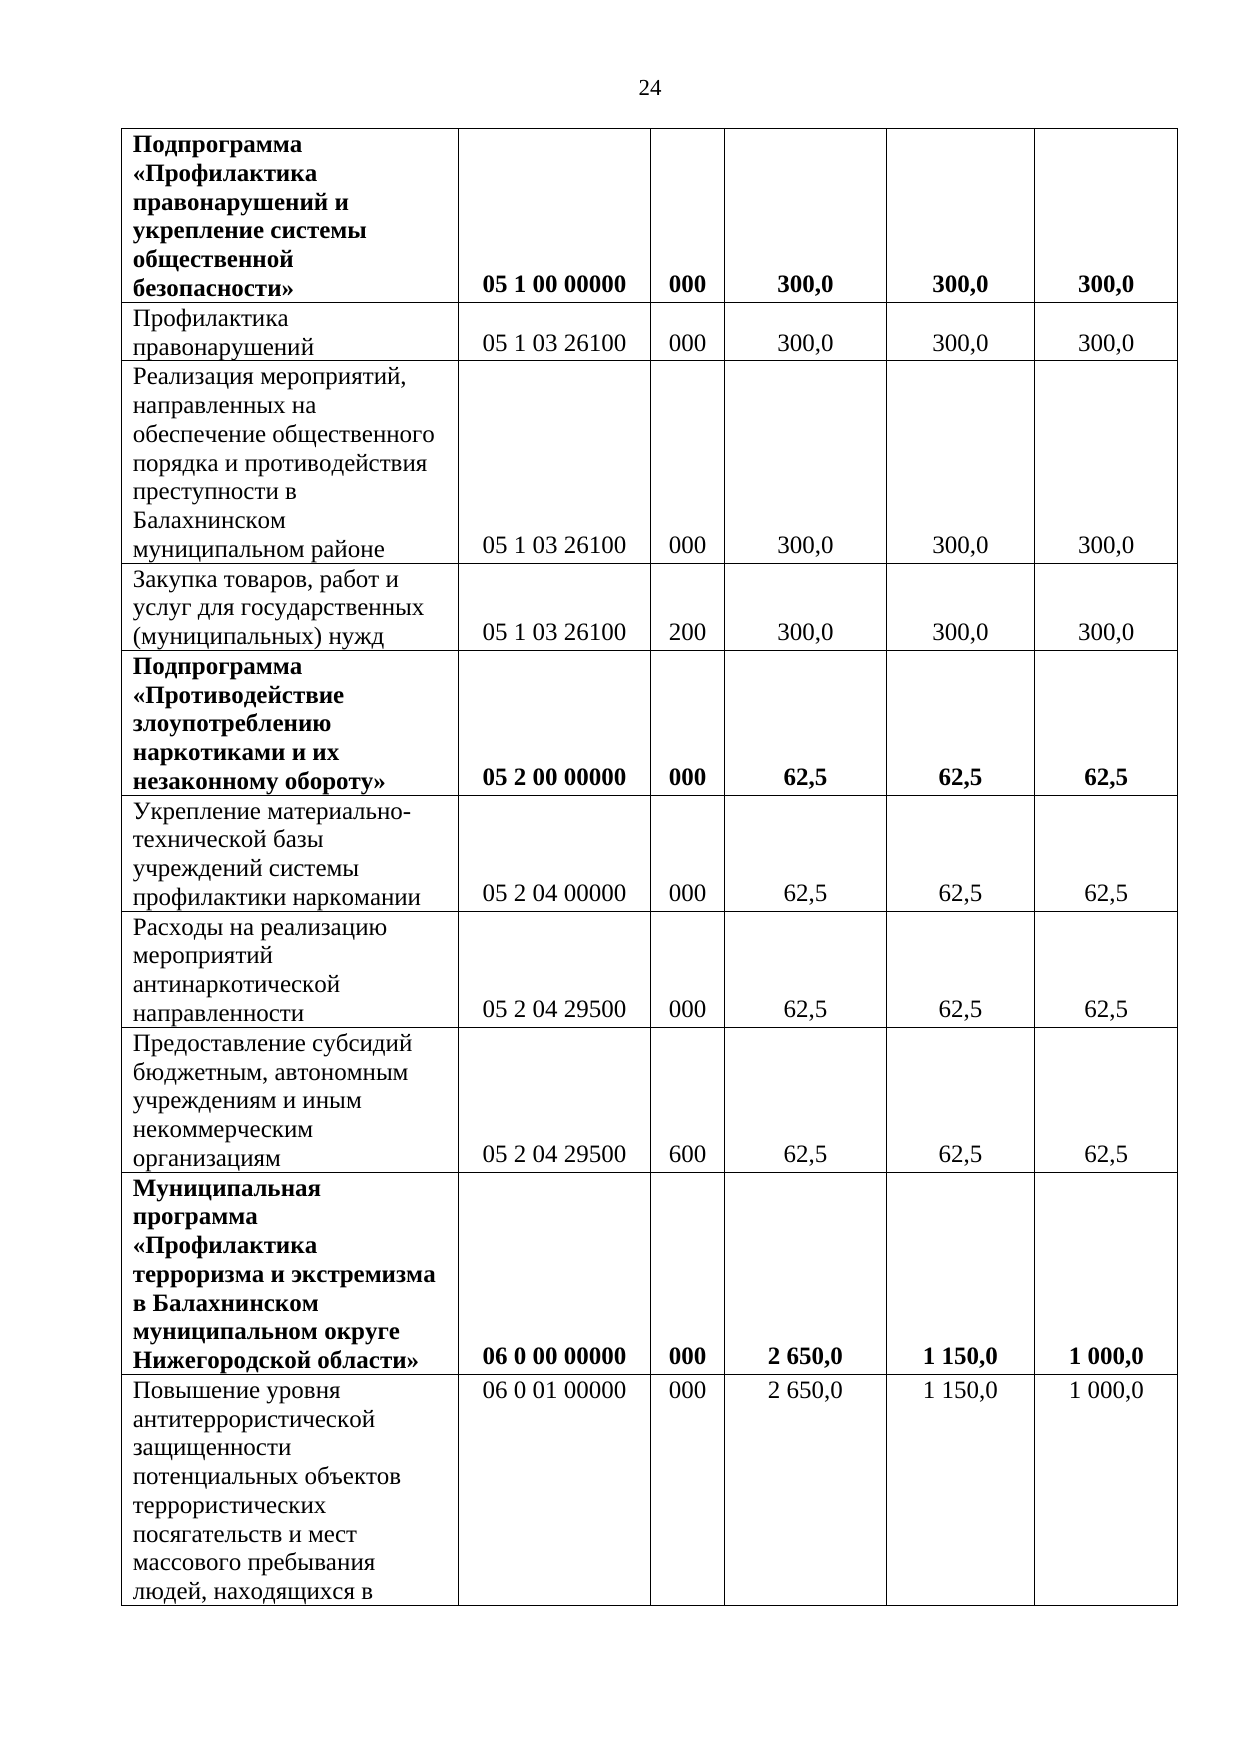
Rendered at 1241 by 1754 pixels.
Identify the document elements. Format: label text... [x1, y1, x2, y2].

table_cell 62,5 [1035, 1028, 1177, 1172]
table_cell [122, 1375, 458, 1605]
table_cell 05 2 04 29500 [459, 1028, 650, 1172]
table_cell 1 000,0 [1035, 1173, 1177, 1374]
table_cell 62,5 [1035, 912, 1177, 1027]
table_cell Профилактика правонарушений [122, 303, 458, 360]
table_cell 62,5 [1035, 651, 1177, 795]
table_cell 000 [651, 912, 724, 1027]
table_cell 62,5 [887, 1028, 1034, 1172]
table_cell 000 [651, 796, 724, 911]
table_cell 000 [651, 651, 724, 795]
table_cell 300,0 [1035, 564, 1177, 650]
table_cell 000 [651, 1173, 724, 1374]
table_cell 300,0 [725, 303, 886, 360]
table_cell 05 2 04 29500 [459, 912, 650, 1027]
table_cell 06 0 01 00000 [459, 1375, 650, 1605]
table_cell 62,5 [725, 651, 886, 795]
table_cell 300,0 [1035, 129, 1177, 302]
table_cell 300,0 [725, 564, 886, 650]
table_cell 62,5 [725, 1028, 886, 1172]
table_cell 05 2 04 00000 [459, 796, 650, 911]
table_cell 05 1 03 26100 [459, 564, 650, 650]
table_cell 1 150,0 [887, 1173, 1034, 1374]
table_cell Подпрограмма «Противодействие злоупотреблению наркотиками и их незаконному обороту» [122, 651, 458, 795]
table_cell 300,0 [1035, 361, 1177, 563]
table_cell Реализация мероприятий, направленных на обеспечение общественного порядка и противодействия преступности в Балахнинском муниципальном районе [122, 361, 458, 563]
table_cell 2 650,0 [725, 1375, 886, 1605]
table_cell 62,5 [725, 912, 886, 1027]
table_cell Предоставление субсидий бюджетным, автономным учреждениям и иным некоммерческим организациям [122, 1028, 458, 1172]
table_cell 2 650,0 [725, 1173, 886, 1374]
table_cell 62,5 [887, 912, 1034, 1027]
table_cell 000 [651, 361, 724, 563]
table_cell 300,0 [1035, 303, 1177, 360]
table_cell 000 [651, 1375, 724, 1605]
table_cell 300,0 [887, 564, 1034, 650]
table_cell 000 [651, 303, 724, 360]
table_cell Расходы на реализацию мероприятий антинаркотической направленности [122, 912, 458, 1027]
table_cell 1 000,0 [1035, 1375, 1177, 1605]
table_cell Подпрограмма «Профилактика правонарушений и укрепление системы общественной безопасности» [122, 129, 458, 302]
table_cell 05 1 03 26100 [459, 361, 650, 563]
table_cell 300,0 [725, 129, 886, 302]
table_cell 300,0 [887, 361, 1034, 563]
table_cell 62,5 [725, 796, 886, 911]
table_cell 300,0 [887, 303, 1034, 360]
table_cell 62,5 [887, 796, 1034, 911]
table_cell 000 [651, 129, 724, 302]
table_cell 05 2 00 00000 [459, 651, 650, 795]
table_cell 600 [651, 1028, 724, 1172]
table_cell 1 150,0 [887, 1375, 1034, 1605]
table_cell 05 1 00 00000 [459, 129, 650, 302]
table_cell 62,5 [887, 651, 1034, 795]
table_cell 05 1 03 26100 [459, 303, 650, 360]
table_cell Закупка товаров, работ и услуг для государственных (муниципальных) нужд [122, 564, 458, 650]
table_cell 300,0 [887, 129, 1034, 302]
table_cell 200 [651, 564, 724, 650]
table_cell 300,0 [725, 361, 886, 563]
table_cell 62,5 [1035, 796, 1177, 911]
table_cell Укрепление материально-технической базы учреждений системы профилактики наркомании [122, 796, 458, 911]
table_cell Муниципальная программа «Профилактика терроризма и экстремизма в Балахнинском муниципальном округе Нижегородской области» [122, 1173, 458, 1374]
table_cell 06 0 00 00000 [459, 1173, 650, 1374]
